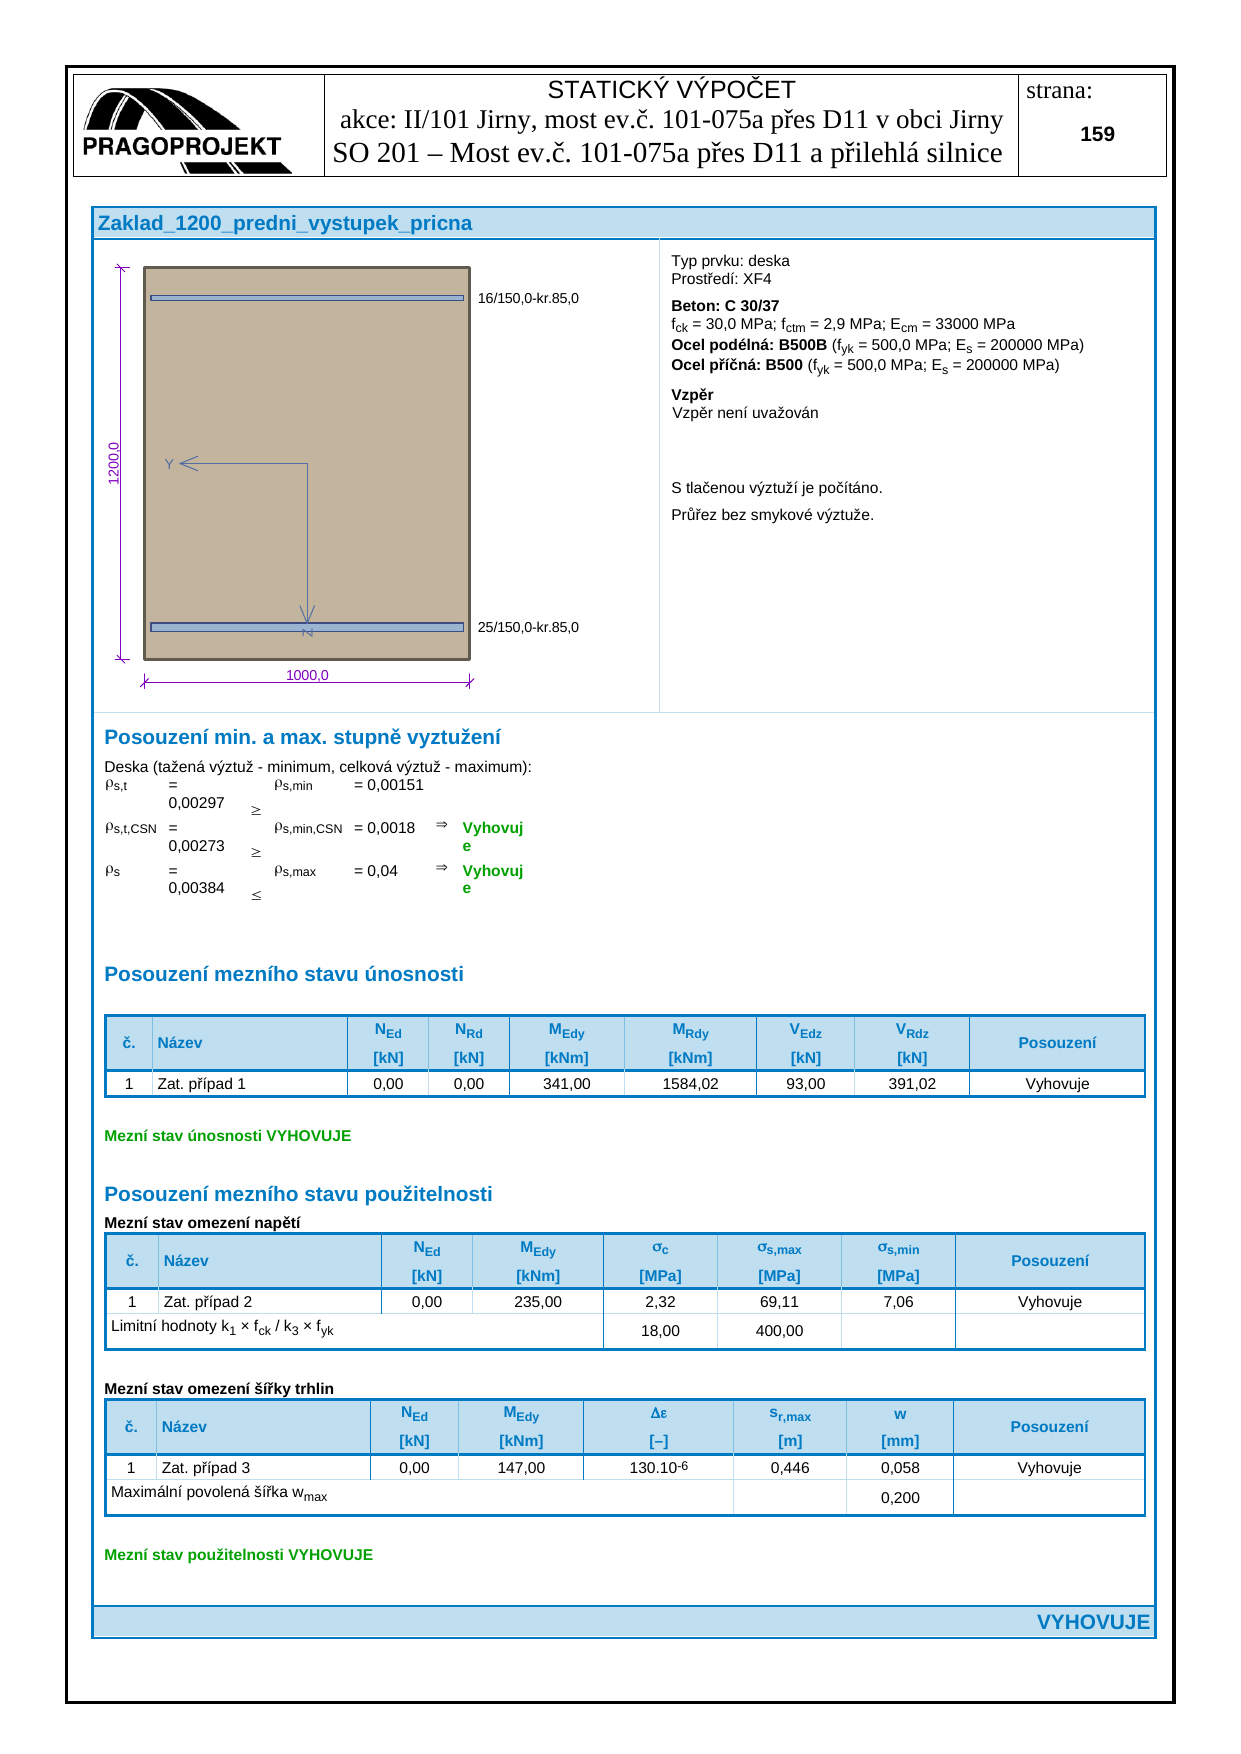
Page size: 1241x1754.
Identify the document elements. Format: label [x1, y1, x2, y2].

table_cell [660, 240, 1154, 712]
picture [82, 88, 293, 174]
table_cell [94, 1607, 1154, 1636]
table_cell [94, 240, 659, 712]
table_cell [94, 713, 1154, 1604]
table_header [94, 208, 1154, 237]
